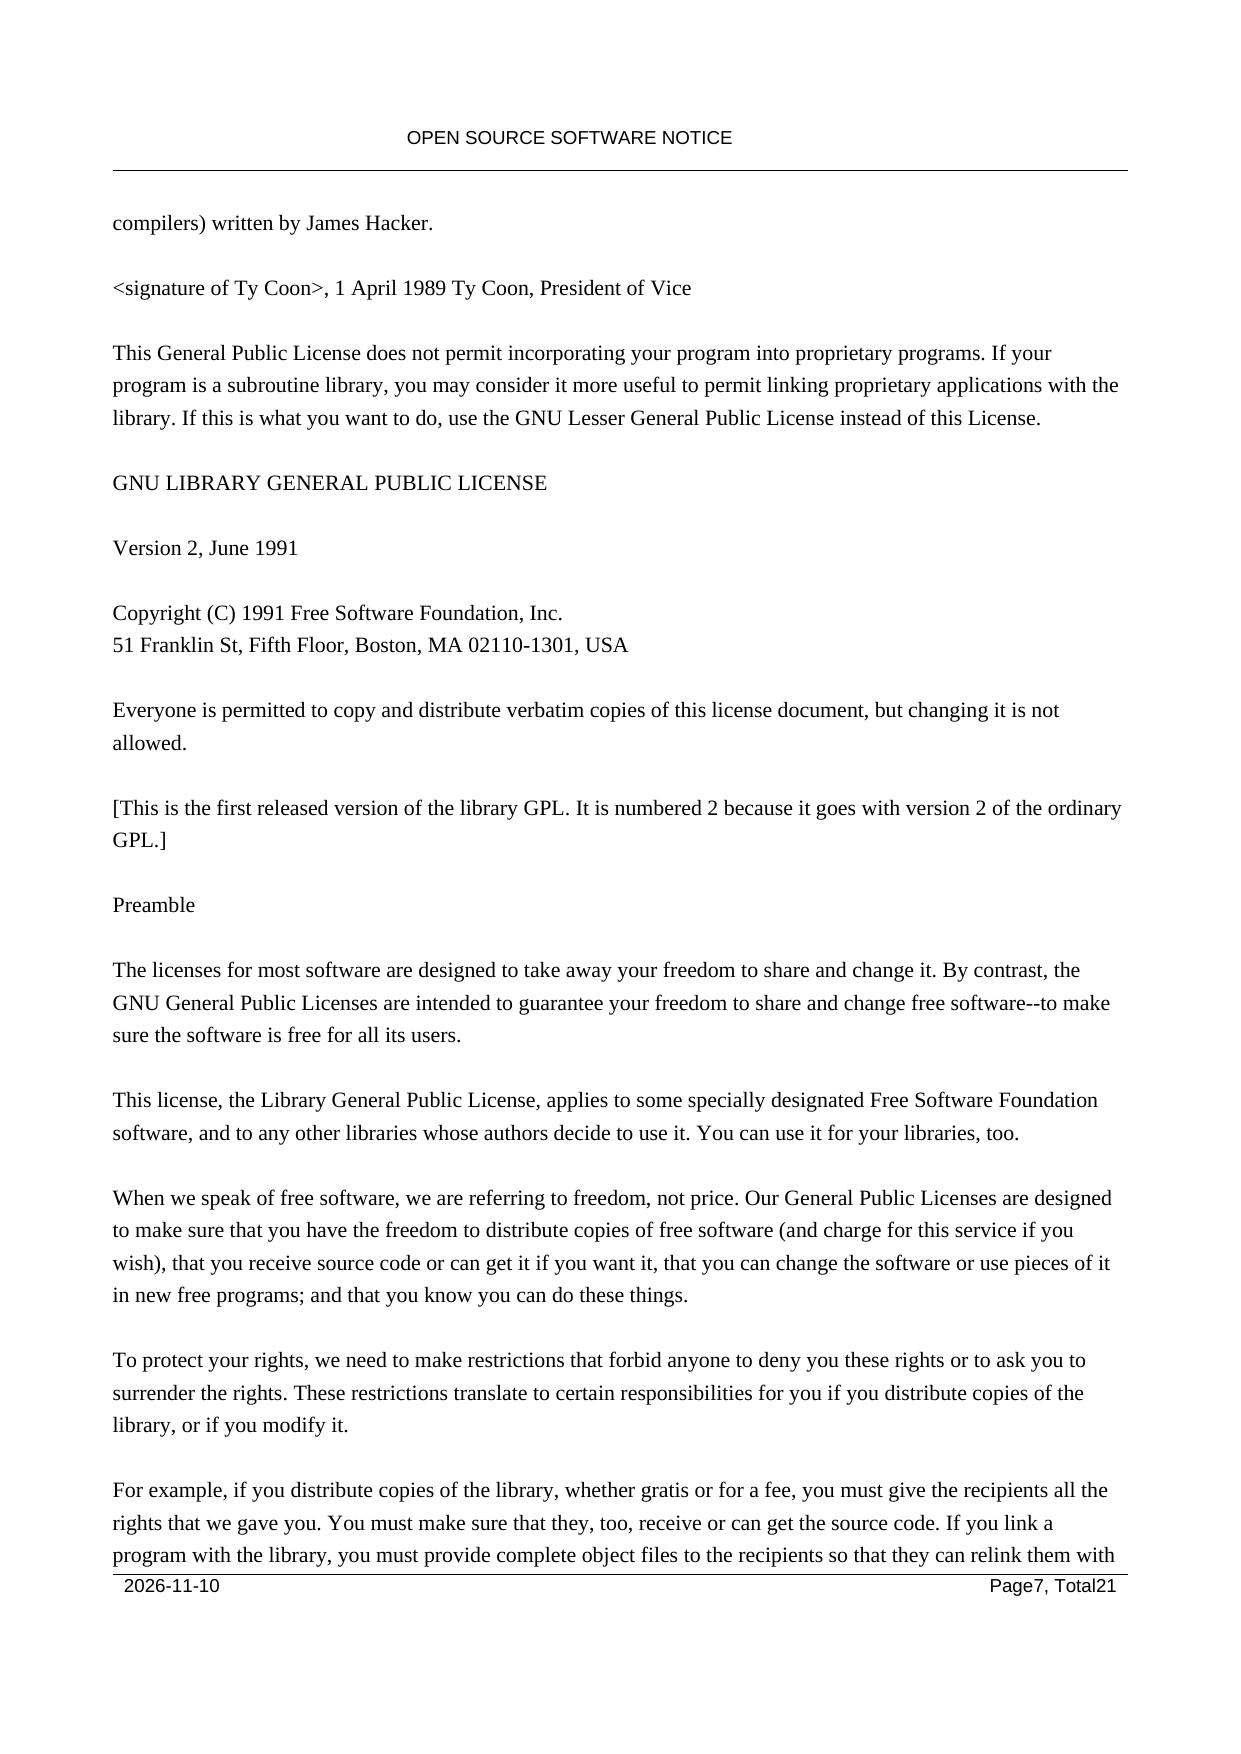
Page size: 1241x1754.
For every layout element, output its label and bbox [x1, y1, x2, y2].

text [112, 206, 1128, 1571]
